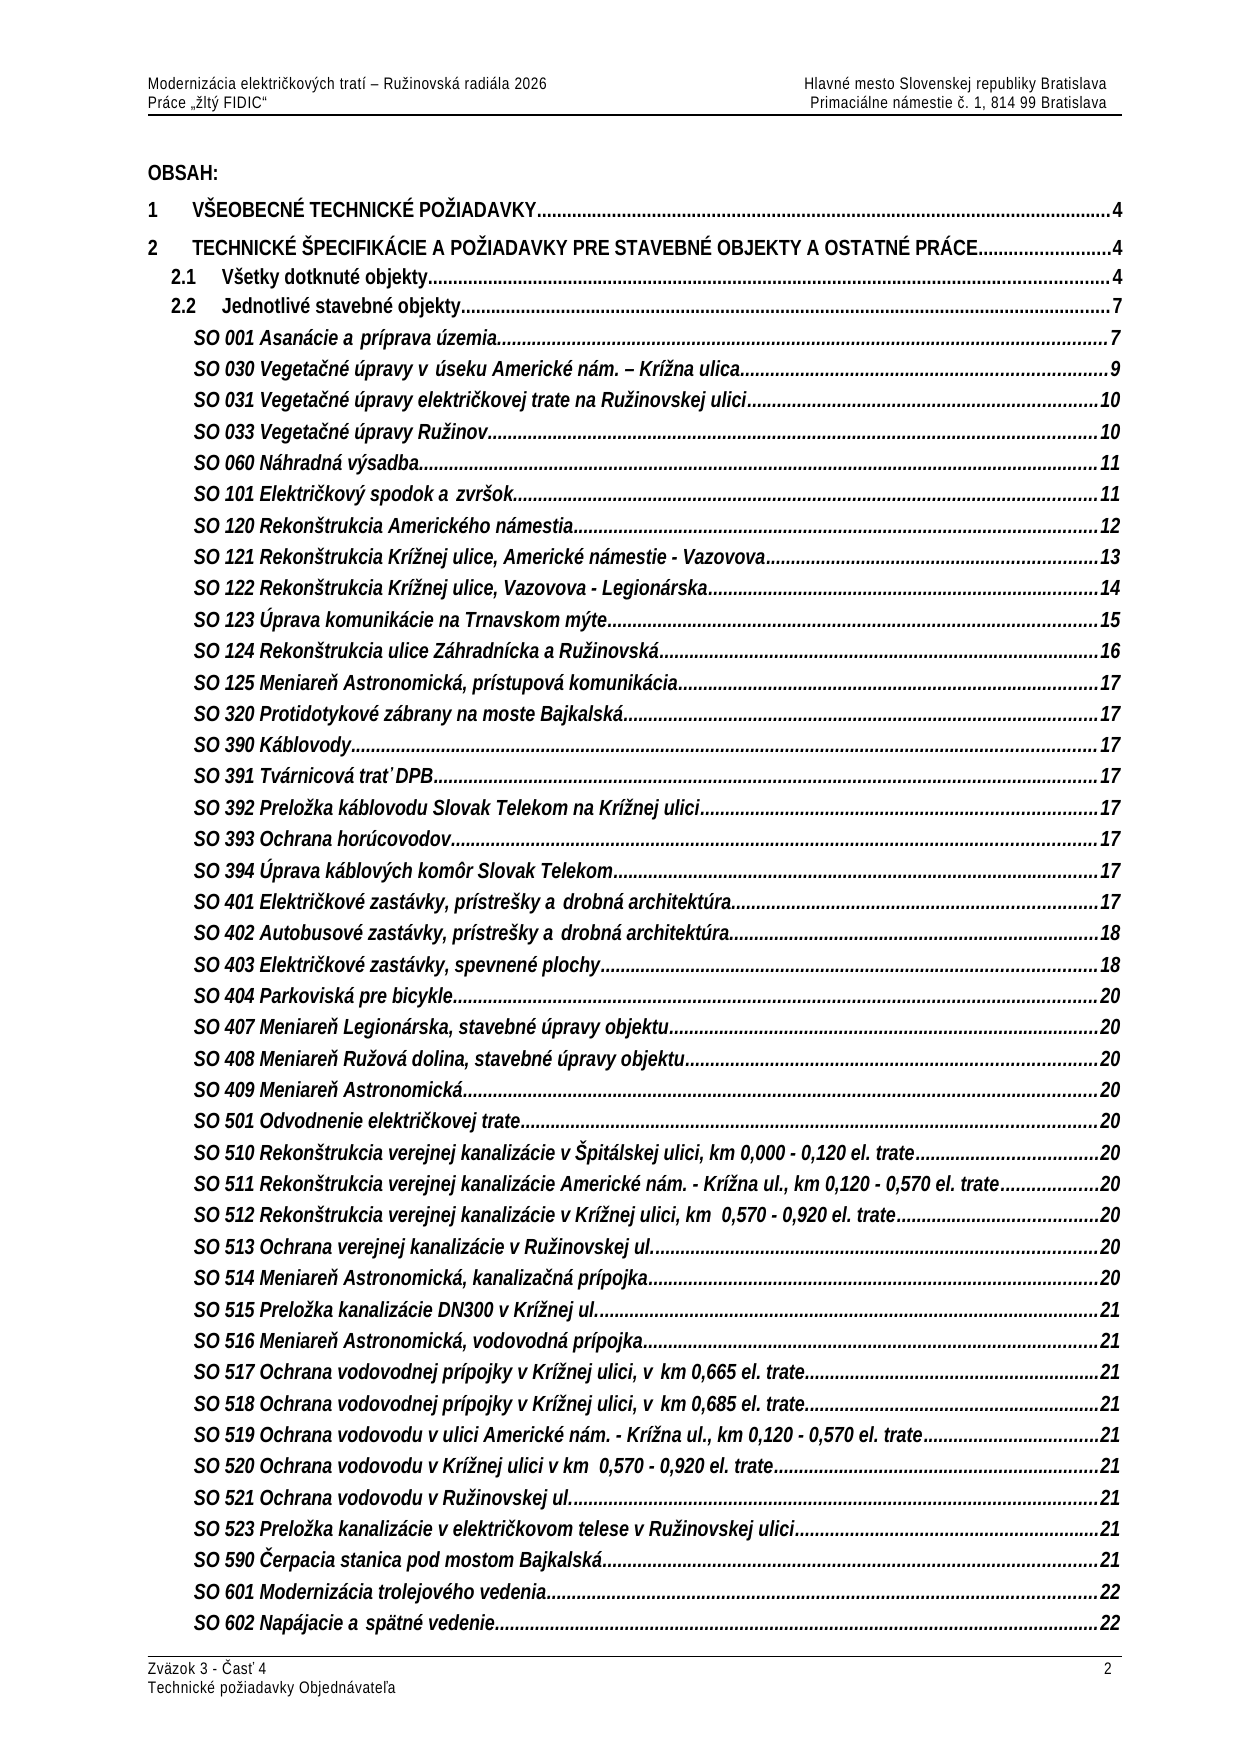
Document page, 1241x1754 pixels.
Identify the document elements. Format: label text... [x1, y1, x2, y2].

text SO 520 Ochrana vodovodu v Krížnej ulici v km 0,570 - 0,920 el. trate 21 [194, 1453, 1122, 1478]
text SO 408 Meniareň Ružová dolina, stavebné úpravy objektu 20 [194, 1046, 1122, 1071]
text SO 392 Preložka káblovodu Slovak Telekom na Krížnej ulici 17 [194, 795, 1122, 820]
text SO 590 Čerpacia stanica pod mostom Bajkalská 21 [194, 1547, 1122, 1572]
text SO 515 Preložka kanalizácie DN300 v Krížnej ul. 21 [194, 1296, 1122, 1322]
text SO 123 Úprava komunikácie na Trnavskom mýte 15 [194, 607, 1122, 632]
text SO 510 Rekonštrukcia verejnej kanalizácie v Špitálskej ulici, km 0,000 - 0,120 el. trate 20 [194, 1140, 1122, 1165]
text SO 511 Rekonštrukcia verejnej kanalizácie Americké nám. - Krížna ul., km 0,120 - 0,570 el. trate 20 [194, 1171, 1122, 1196]
text SO 033 Vegetačné úpravy Ružinov 10 [194, 418, 1122, 444]
text SO 320 Protidotykové zábrany na moste Bajkalská 17 [194, 701, 1122, 726]
text SO 513 Ochrana verejnej kanalizácie v Ružinovskej ul. 20 [194, 1234, 1122, 1259]
text SO 523 Preložka kanalizácie v električkovom telese v Ružinovskej ulici 21 [194, 1516, 1122, 1541]
text SO 403 Električkové zastávky, spevnené plochy 18 [194, 952, 1122, 977]
text SO 407 Meniareň Legionárska, stavebné úpravy objektu 20 [194, 1014, 1122, 1039]
text SO 121 Rekonštrukcia Krížnej ulice, Americké námestie - Vazovova 13 [194, 544, 1122, 569]
text SO 101 Električkový spodok a zvršok 11 [194, 481, 1122, 506]
text 1 VŠEOBECNÉ TECHNICKÉ POŽIADAVKY 4 [148, 197, 1122, 222]
text SO 030 Vegetačné úpravy v úseku Americké nám. – Krížna ulica 9 [194, 356, 1122, 381]
text SO 512 Rekonštrukcia verejnej kanalizácie v Krížnej ulici, km 0,570 - 0,920 el. trate 20 [194, 1202, 1122, 1227]
text SO 390 Káblovody 17 [194, 732, 1122, 757]
text SO 122 Rekonštrukcia Krížnej ulice, Vazovova - Legionárska 14 [194, 575, 1122, 600]
text SO 001 Asanácie a príprava územia 7 [194, 324, 1122, 349]
text SO 404 Parkoviská pre bicykle 20 [194, 983, 1122, 1008]
text SO 402 Autobusové zastávky, prístrešky a drobná architektúra 18 [194, 920, 1122, 945]
text SO 501 Odvodnenie električkovej trate 20 [194, 1108, 1122, 1133]
text SO 391 Tvárnicová trať DPB 17 [194, 763, 1122, 788]
text OBSAH: [148, 159, 1122, 184]
text SO 516 Meniareň Astronomická, vodovodná prípojka 21 [194, 1328, 1122, 1353]
text SO 521 Ochrana vodovodu v Ružinovskej ul. 21 [194, 1484, 1122, 1510]
text SO 060 Náhradná výsadba 11 [194, 450, 1122, 475]
text 2.1 Všetky dotknuté objekty 4 [171, 264, 1122, 289]
text SO 401 Električkové zastávky, prístrešky a drobná architektúra 17 [194, 889, 1122, 914]
text SO 519 Ochrana vodovodu v ulici Americké nám. - Krížna ul., km 0,120 - 0,570 el. trate 21 [194, 1422, 1122, 1447]
text SO 393 Ochrana horúcovodov 17 [194, 826, 1122, 851]
text SO 394 Úprava káblových komôr Slovak Telekom 17 [194, 857, 1122, 883]
text SO 409 Meniareň Astronomická 20 [194, 1077, 1122, 1102]
text SO 517 Ochrana vodovodnej prípojky v Krížnej ulici, v km 0,665 el. trate 21 [194, 1359, 1122, 1384]
text SO 514 Meniareň Astronomická, kanalizačná prípojka 20 [194, 1265, 1122, 1290]
text SO 125 Meniareň Astronomická, prístupová komunikácia 17 [194, 669, 1122, 694]
text SO 120 Rekonštrukcia Amerického námestia 12 [194, 513, 1122, 538]
text SO 602 Napájacie a spätné vedenie 22 [194, 1610, 1122, 1635]
text SO 601 Modernizácia trolejového vedenia 22 [194, 1579, 1122, 1604]
text SO 031 Vegetačné úpravy električkovej trate na Ružinovskej ulici 10 [194, 387, 1122, 412]
text 2 TECHNICKÉ ŠPECIFIKÁCIE A POŽIADAVKY PRE STAVEBNÉ OBJEKTY A OSTATNÉ PRÁCE 4 [148, 234, 1122, 260]
text SO 518 Ochrana vodovodnej prípojky v Krížnej ulici, v km 0,685 el. trate. 21 [194, 1391, 1122, 1416]
text SO 124 Rekonštrukcia ulice Záhradnícka a Ružinovská 16 [194, 638, 1122, 663]
text 2.2 Jednotlivé stavebné objekty 7 [171, 293, 1122, 318]
